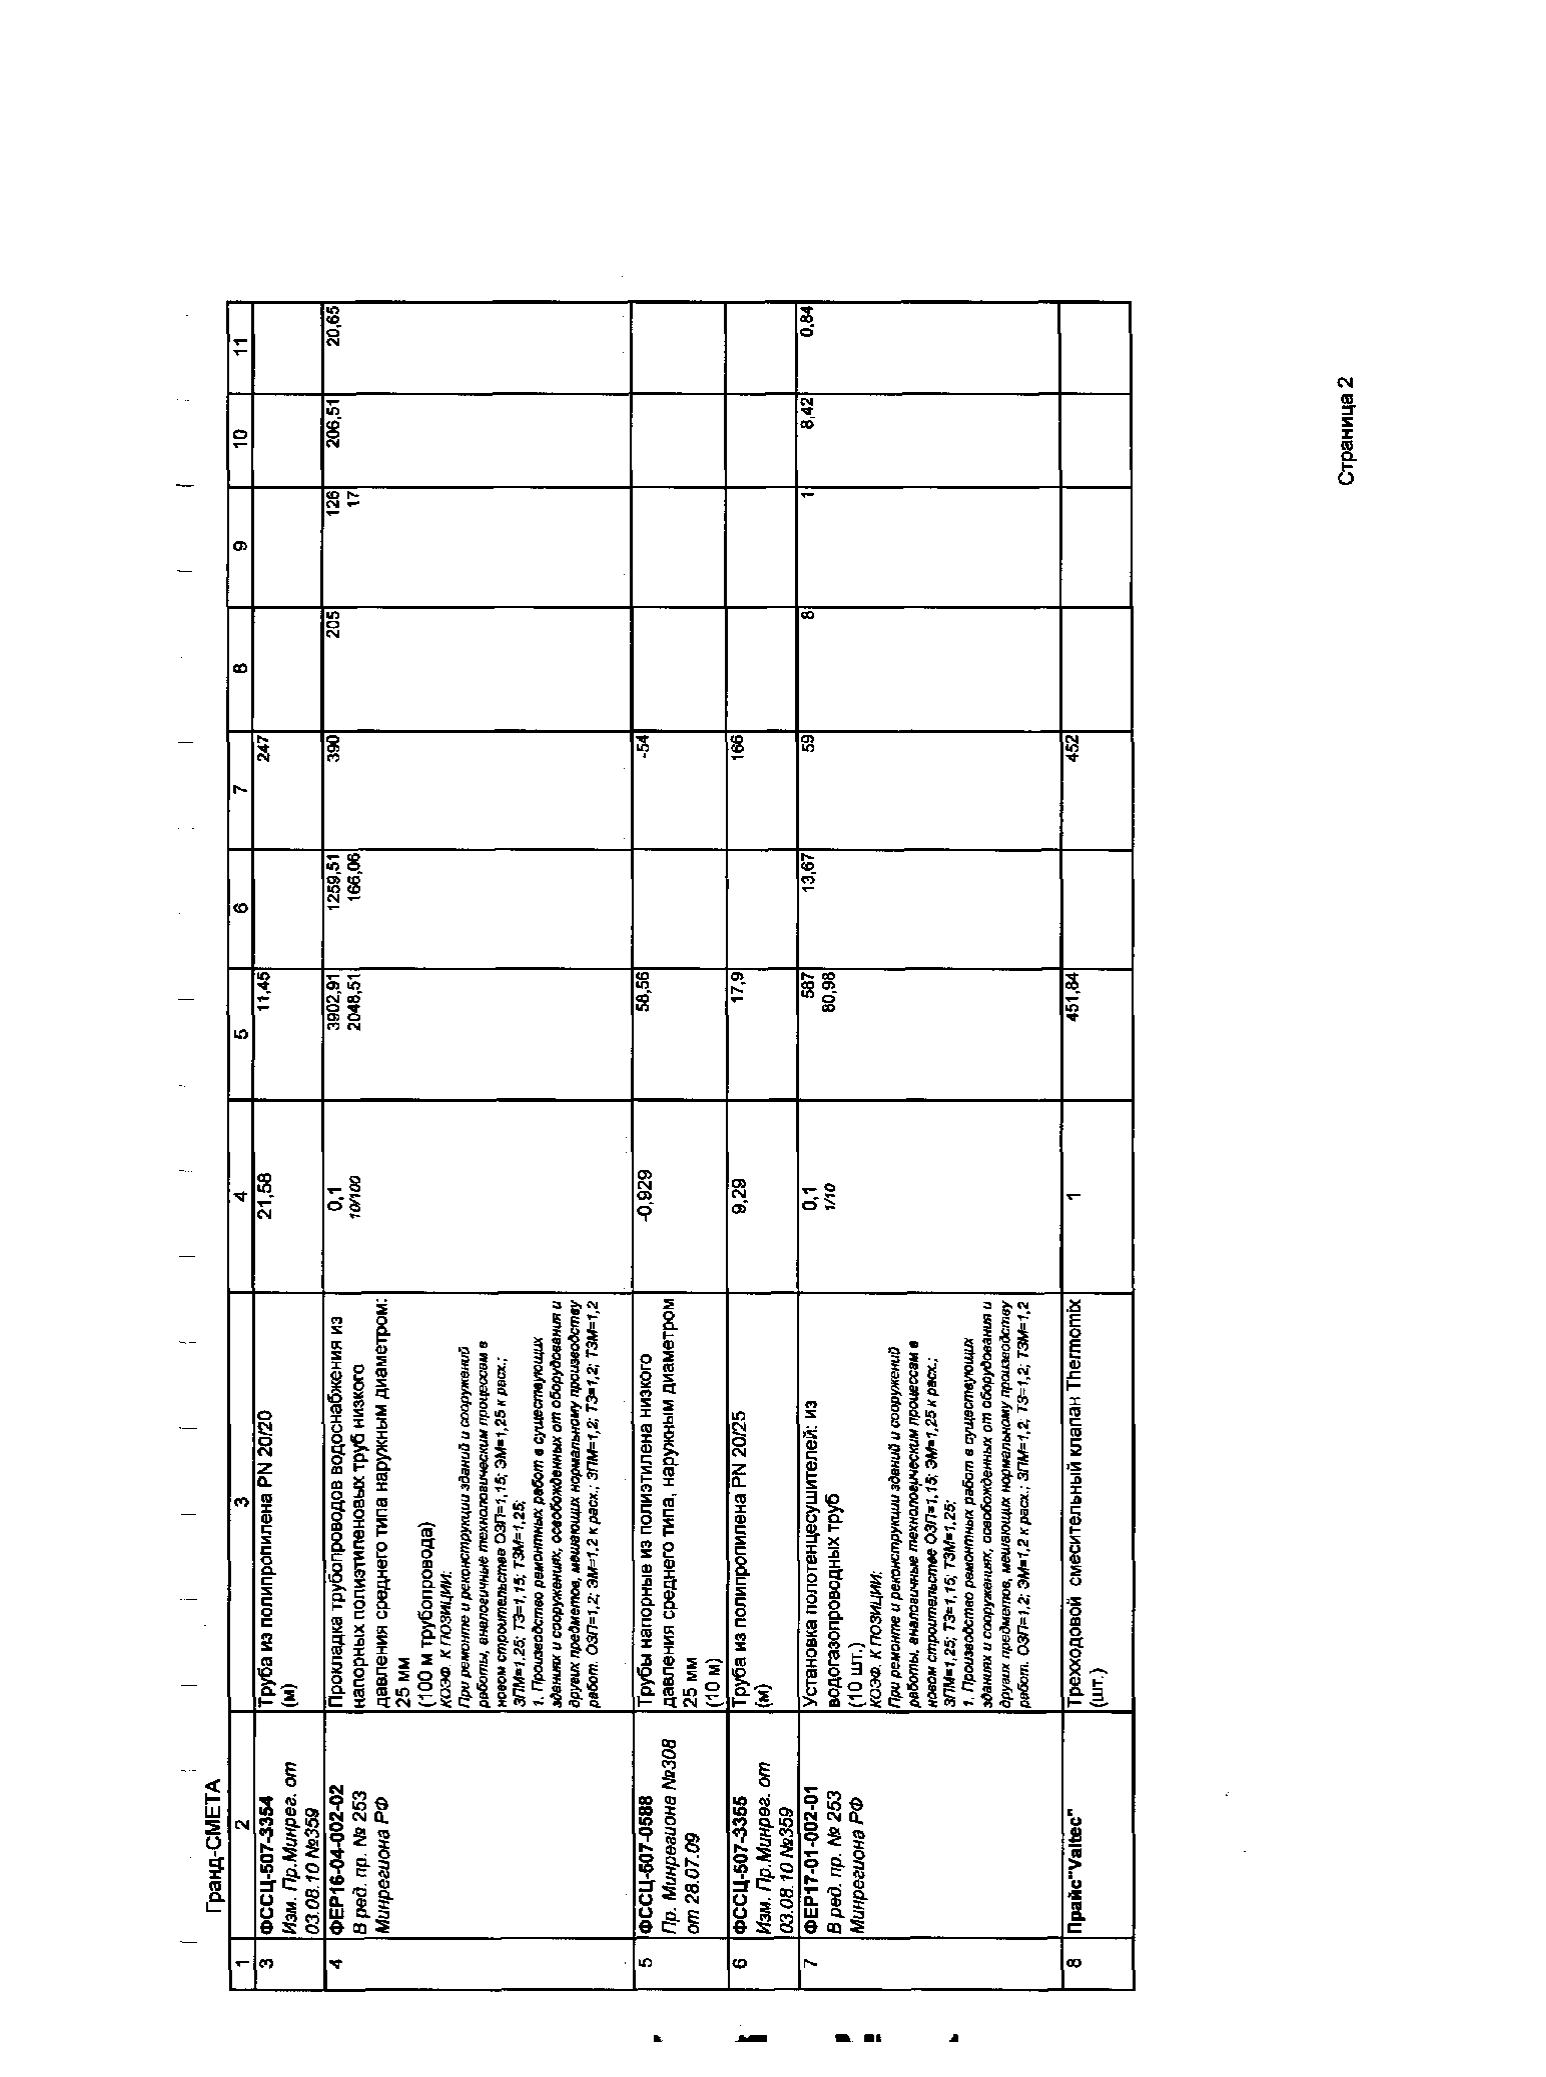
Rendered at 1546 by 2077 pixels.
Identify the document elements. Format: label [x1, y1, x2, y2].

picture [150, 265, 1396, 2042]
